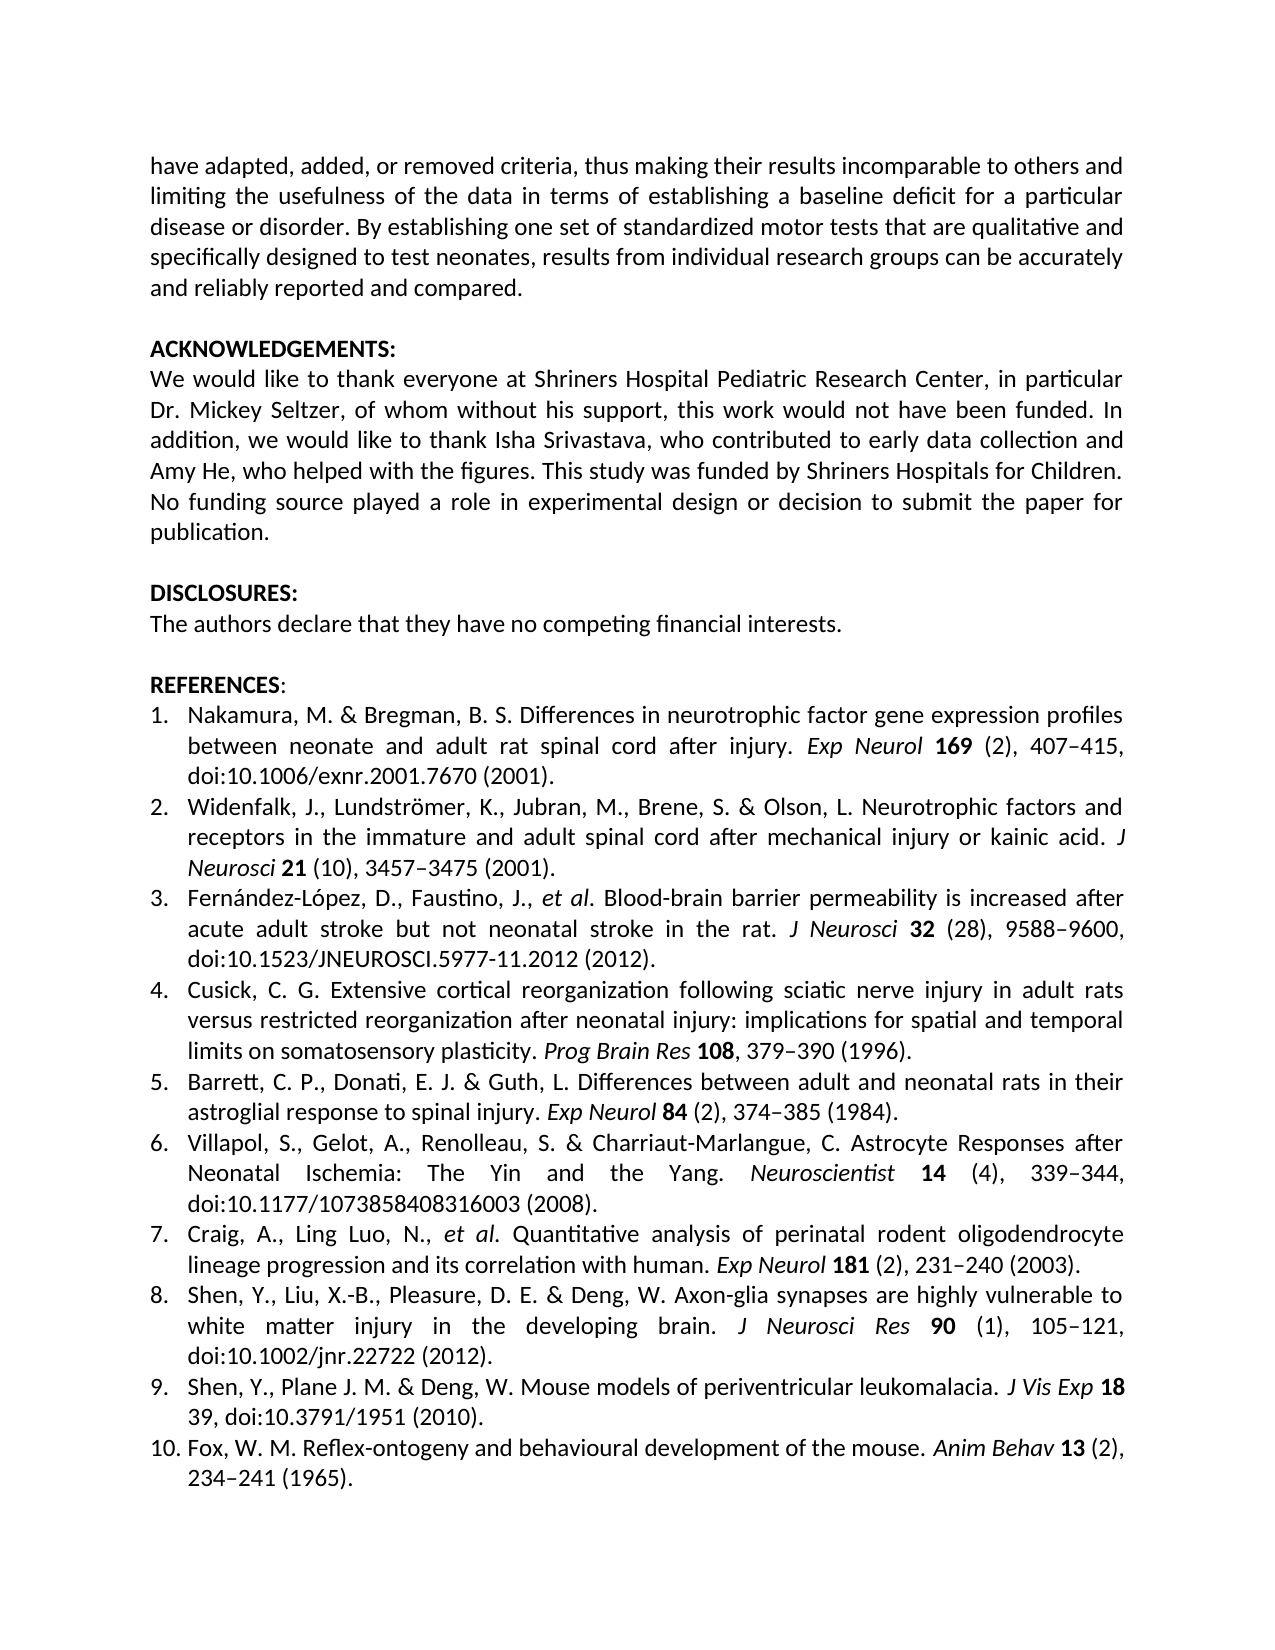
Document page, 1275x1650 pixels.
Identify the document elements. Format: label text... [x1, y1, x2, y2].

text 7. Craig, A., Ling Luo, N., et al. Quantitative analysis of perinatal rodent oligodendrocyte lineage progression and its correlation with human. Exp Neurol 181 (2), 231–240 (2003). [150, 1218, 1125, 1279]
text 1. Nakamura, M. & Bregman, B. S. Differences in neurotrophic factor gene expression profiles between neonate and adult rat spinal cord after injury. Exp Neurol 169 (2), 407–415, doi:10.1006/exnr.2001.7670 (2001). [150, 699, 1125, 791]
text 5. Barrett, C. P., Donati, E. J. & Guth, L. Differences between adult and neonatal rats in their astroglial response to spinal injury. Exp Neurol 84 (2), 374–385 (1984). [150, 1066, 1125, 1127]
text REFERENCES: [150, 669, 1125, 699]
text DISCLOSURES: [150, 577, 1125, 608]
text 9. Shen, Y., Plane J. M. & Deng, W. Mouse models of periventricular leukomalacia. J Vis Exp 18 39, doi:10.3791/1951 (2010). [150, 1371, 1125, 1432]
text 4. Cusick, C. G. Extensive cortical reorganization following sciatic nerve injury in adult rats versus restricted reorganization after neonatal injury: implications for spatial and temporal limits on somatosensory plasticity. Prog Brain Res 108, 379–390 (1996). [150, 974, 1125, 1066]
text 6. Villapol, S., Gelot, A., Renolleau, S. & Charriaut-Marlangue, C. Astrocyte Responses after Neonatal Ischemia: The Yin and the Yang. Neuroscientist 14 (4), 339–344, doi:10.1177/1073858408316003 (2008). [150, 1127, 1125, 1218]
text 10. Fox, W. M. Reflex-ontogeny and behavioural development of the mouse. Anim Behav 13 (2), 234–241 (1965). [150, 1432, 1125, 1493]
text ACKNOWLEDGEMENTS: [150, 333, 1125, 364]
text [150, 150, 1125, 303]
text 8. Shen, Y., Liu, X.-B., Pleasure, D. E. & Deng, W. Axon-glia synapses are highly vulnerable to white matter injury in the developing brain. J Neurosci Res 90 (1), 105–121, doi:10.1002/jnr.22722 (2012). [150, 1279, 1125, 1371]
text 3. Fernández-López, D., Faustino, J., et al. Blood-brain barrier permeability is increased after acute adult stroke but not neonatal stroke in the rat. J Neurosci 32 (28), 9588–9600, doi:10.1523/JNEUROSCI.5977-11.2012 (2012). [150, 882, 1125, 974]
text We would like to thank everyone at Shriners Hospital Pediatric Research Center, in particular Dr. Mickey Seltzer, of whom without his support, this work would not have been funded. In addition, we would like to thank Isha Srivastava, who contributed to early data collection and Amy He, who helped with the figures. This study was funded by Shriners Hospitals for Children. No funding source played a role in experimental design or decision to submit the paper for publication. [150, 364, 1125, 547]
text 2. Widenfalk, J., Lundströmer, K., Jubran, M., Brene, S. & Olson, L. Neurotrophic factors and receptors in the immature and adult spinal cord after mechanical injury or kainic acid. J Neurosci 21 (10), 3457–3475 (2001). [150, 791, 1125, 882]
text The authors declare that they have no competing financial interests. [150, 608, 1125, 638]
